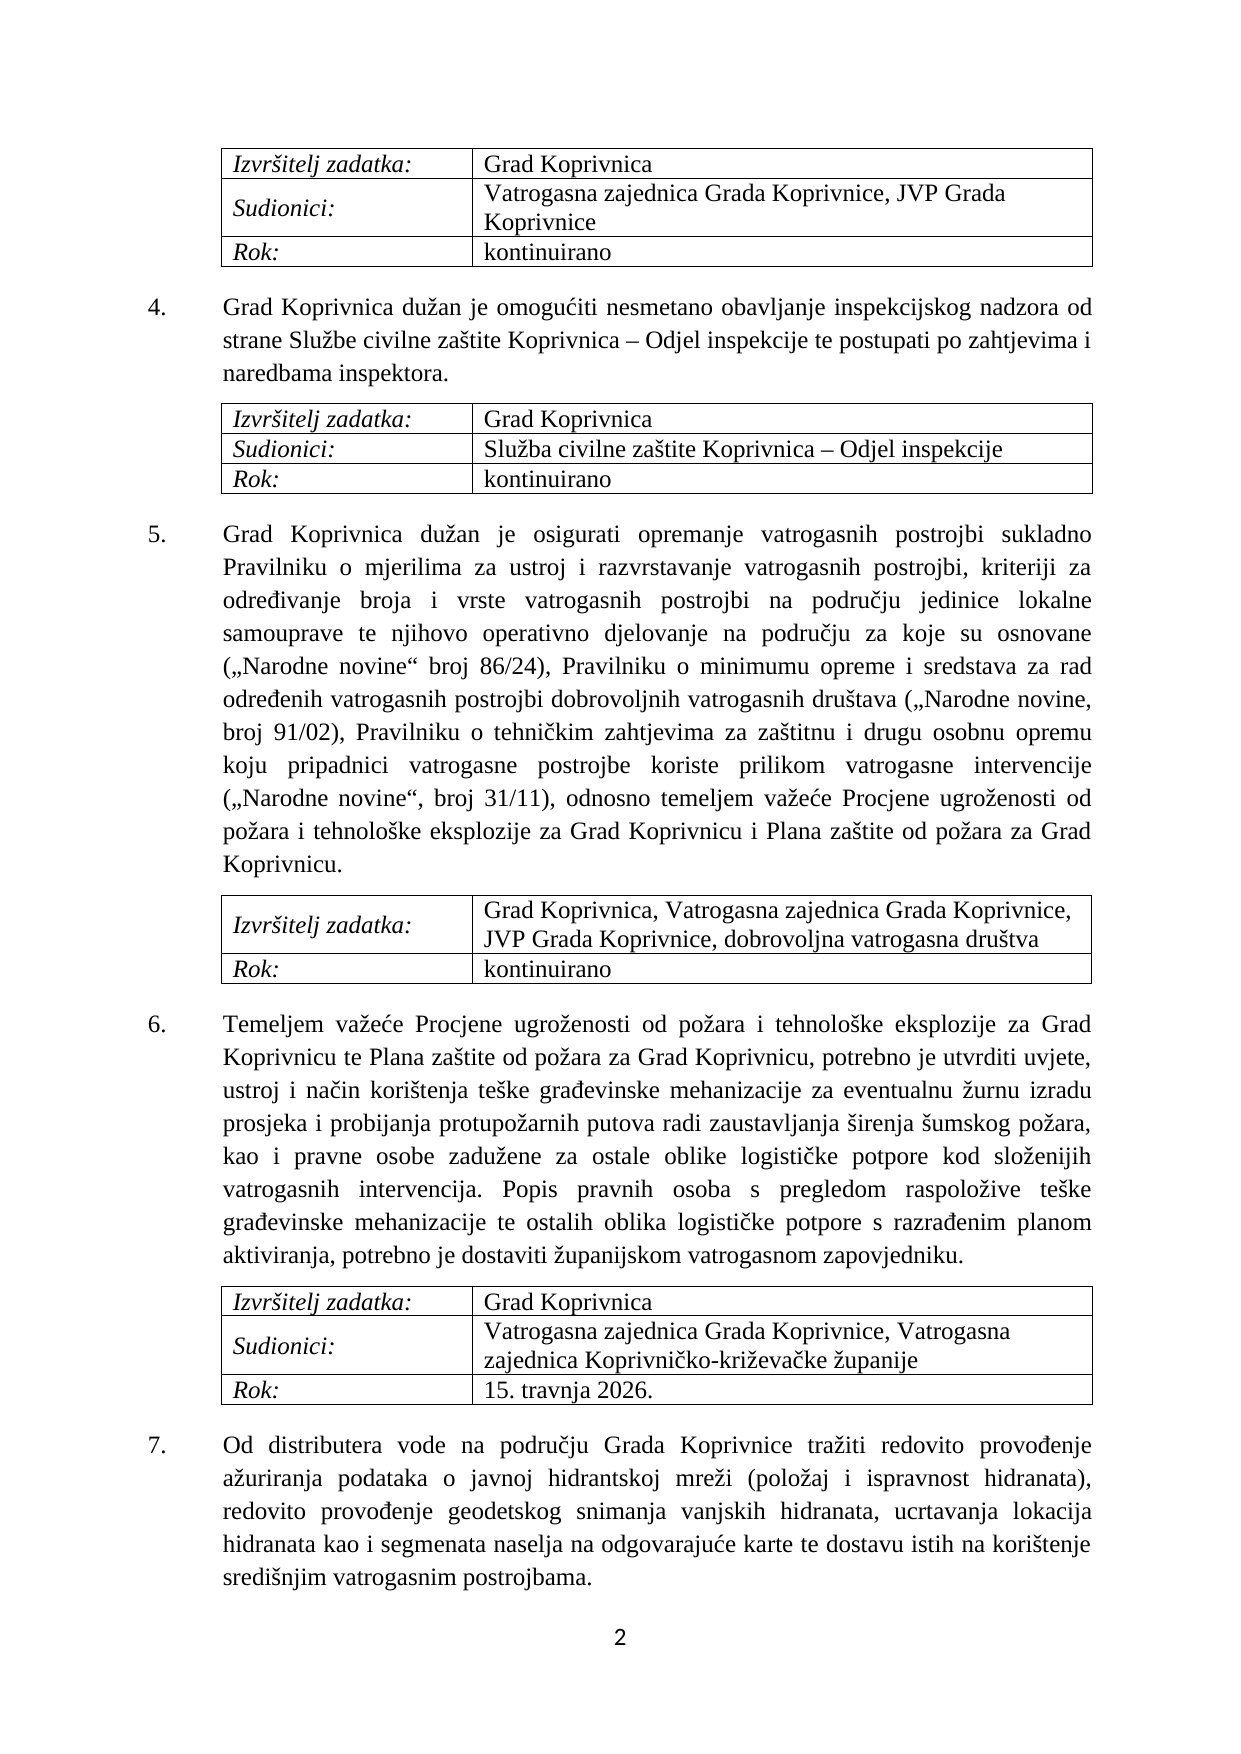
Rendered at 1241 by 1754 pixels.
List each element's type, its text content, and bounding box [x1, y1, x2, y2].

list Grad Koprivnica dužan je osigurati opremanje vatrogasnih postrojbi sukladno Pravilniku o mjerilima za ustroj i razvrstavanje vatrogasnih postrojbi, kriteriji za određivanje broja i vrste vatrogasnih postrojbi na području jedinice lokalne samouprave te njihovo operativno djelovanje na području za koje su osnovane („Narodne novine“ broj 86/24), Pravilniku o minimumu opreme i sredstava za rad određenih vatrogasnih postrojbi dobrovoljnih vatrogasnih društava („Narodne novine, broj 91/02), Pravilniku o tehničkim zahtjevima za zaštitnu i drugu osobnu opremu koju pripadnici vatrogasne postrojbe koriste prilikom vatrogasne intervencije („Narodne novine“, broj 31/11), odnosno temeljem važeće Procjene ugroženosti od požara i tehnološke eksplozije za Grad Koprivnicu i Plana zaštite od požara za Grad Koprivnicu. [148, 519, 1093, 878]
table_header Izvršitelj zadatka: [222, 404, 472, 433]
table_cell Vatrogasna zajednica Grada Koprivnice, Vatrogasna zajednica Koprivničko-križevačke županije [473, 1316, 1092, 1374]
table_header Izvršitelj zadatka: [222, 1287, 472, 1315]
table_header Grad Koprivnica [473, 404, 1092, 433]
table_cell Vatrogasna zajednica Grada Koprivnice, JVP Grada Koprivnice [473, 179, 1092, 236]
table_cell 15. travnja 2026. [473, 1375, 1092, 1404]
table_header Grad Koprivnica [473, 1287, 1092, 1315]
table_header Grad Koprivnica [473, 149, 1092, 177]
table_cell Rok: [222, 464, 472, 493]
table_cell Služba civilne zaštite Koprivnica – Odjel inspekcije [473, 434, 1092, 463]
table_cell Rok: [222, 1375, 472, 1404]
table_cell Sudionici: [222, 1316, 472, 1374]
table_cell Sudionici: [222, 434, 472, 463]
list Temeljem važeće Procjene ugroženosti od požara i tehnološke eksplozije za Grad Koprivnicu te Plana zaštite od požara za Grad Koprivnicu, potrebno je utvrditi uvjete, ustroj i način korištenja teške građevinske mehanizacije za eventualnu žurnu izradu prosjeka i probijanja protupožarnih putova radi zaustavljanja širenja šumskog požara, kao i pravne osobe zadužene za ostale oblike logističke potpore kod složenijih vatrogasnih intervencija. Popis pravnih osoba s pregledom raspoložive teške građevinske mehanizacije te ostalih oblika logističke potpore s razrađenim planom aktiviranja, potrebno je dostaviti županijskom vatrogasnom zapovjedniku. [148, 1009, 1093, 1269]
list Od distributera vode na području Grada Koprivnice tražiti redovito provođenje ažuriranja podataka o javnoj hidrantskoj mreži (položaj i ispravnost hidranata), redovito provođenje geodetskog snimanja vanjskih hidranata, ucrtavanja lokacija hidranata kao i segmenata naselja na odgovarajuće karte te dostavu istih na korištenje središnjim vatrogasnim postrojbama. [148, 1430, 1093, 1591]
table_header Izvršitelj zadatka: [222, 149, 472, 177]
table_cell kontinuirano [473, 237, 1092, 266]
table_cell Rok: [222, 237, 472, 266]
table_header Izvršitelj zadatka: [222, 896, 472, 953]
table_cell Sudionici: [222, 179, 472, 236]
table_cell kontinuirano [473, 954, 1091, 983]
table_header Grad Koprivnica, Vatrogasna zajednica Grada Koprivnice, JVP Grada Koprivnice, dobrovoljna vatrogasna društva [473, 896, 1091, 953]
table_cell kontinuirano [473, 464, 1092, 493]
table_cell Rok: [222, 954, 472, 983]
list Grad Koprivnica dužan je omogućiti nesmetano obavljanje inspekcijskog nadzora od strane Službe civilne zaštite Koprivnica – Odjel inspekcije te postupati po zahtjevima i naredbama inspektora. [148, 292, 1093, 387]
